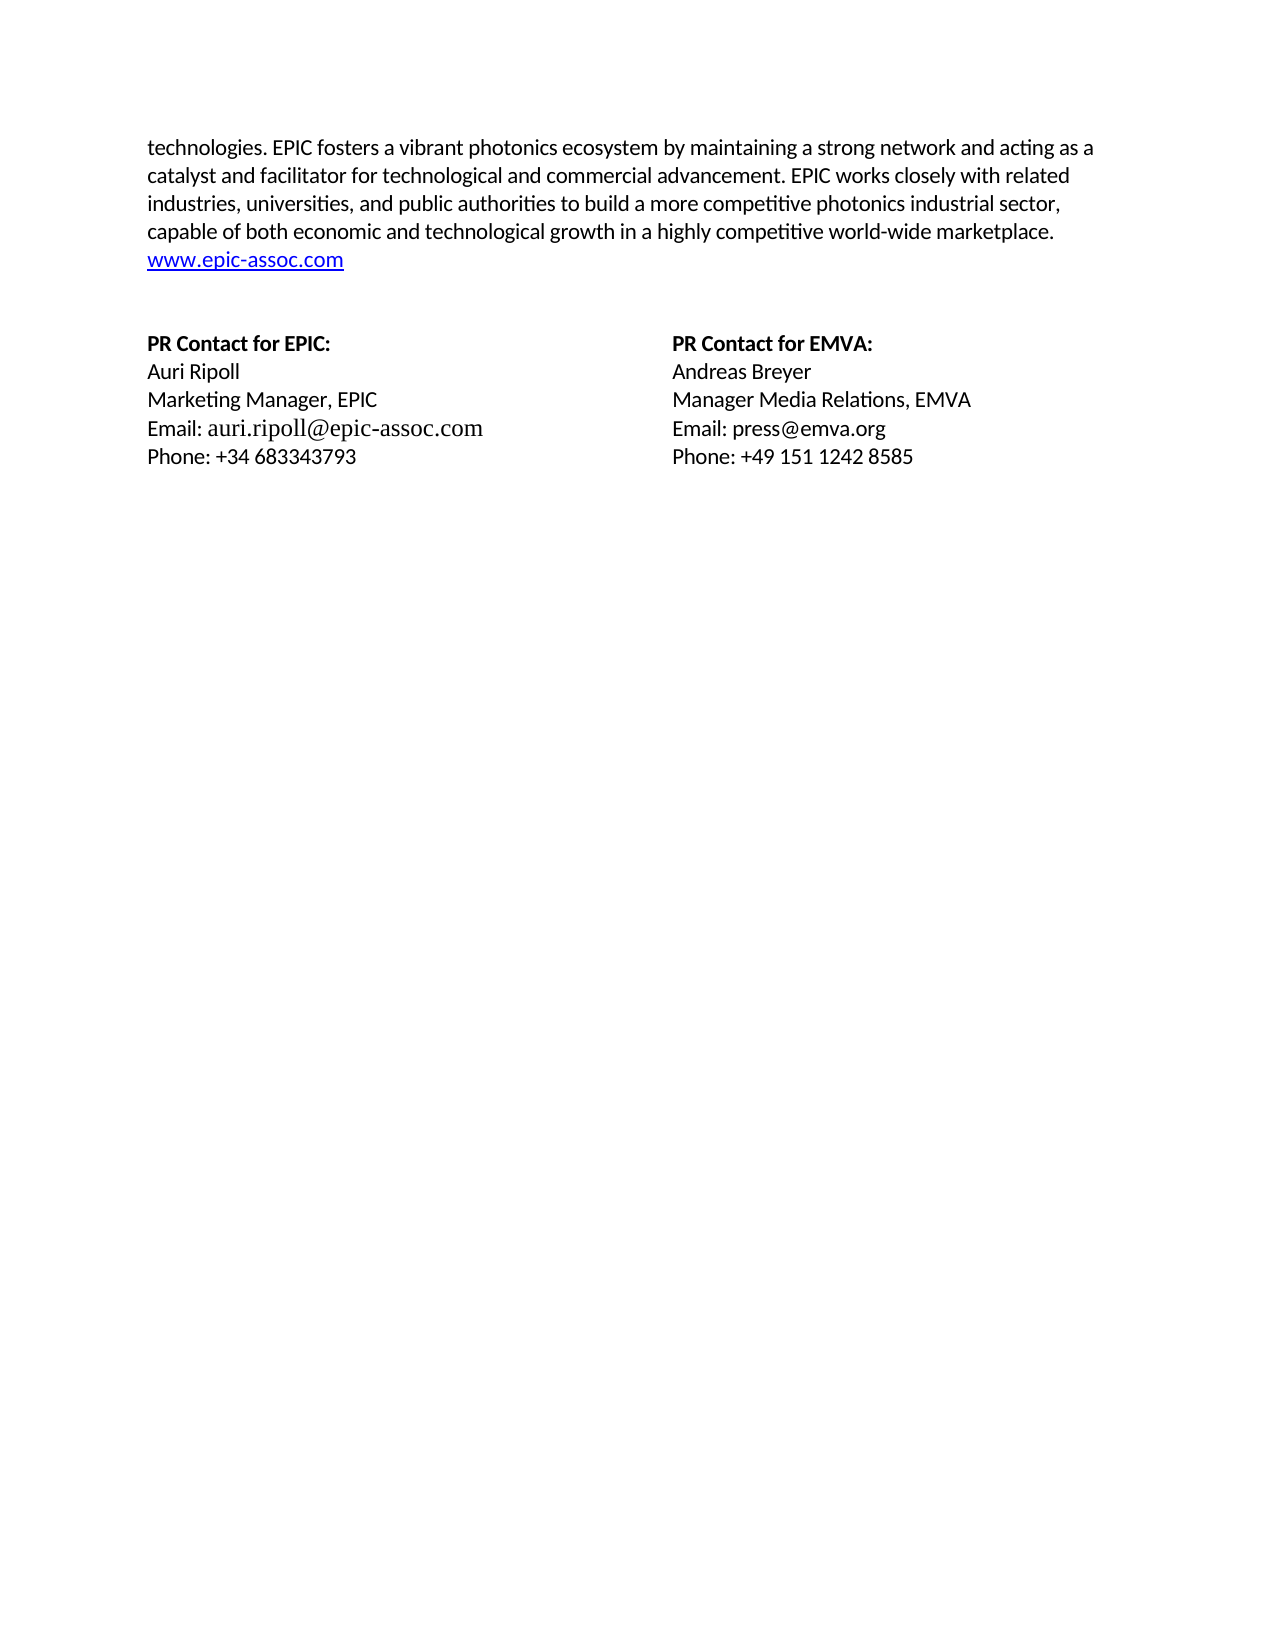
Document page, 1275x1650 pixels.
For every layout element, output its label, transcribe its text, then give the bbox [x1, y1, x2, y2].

text www.epic-assoc.com [147, 245, 1128, 273]
text Marketing Manager, EPIC Manager Media Relations, EMVA [147, 385, 1128, 413]
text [147, 133, 1128, 245]
text Auri Ripoll Andreas Breyer [147, 357, 1128, 385]
text Email: auri.ripoll@epic-assoc.com Email: press@emva.org [147, 413, 1128, 442]
text Phone: +34 683343793 Phone: +49 151 1242 8585 [147, 442, 1128, 470]
text PR Contact for EPIC: PR Contact for EMVA: [147, 329, 1128, 357]
